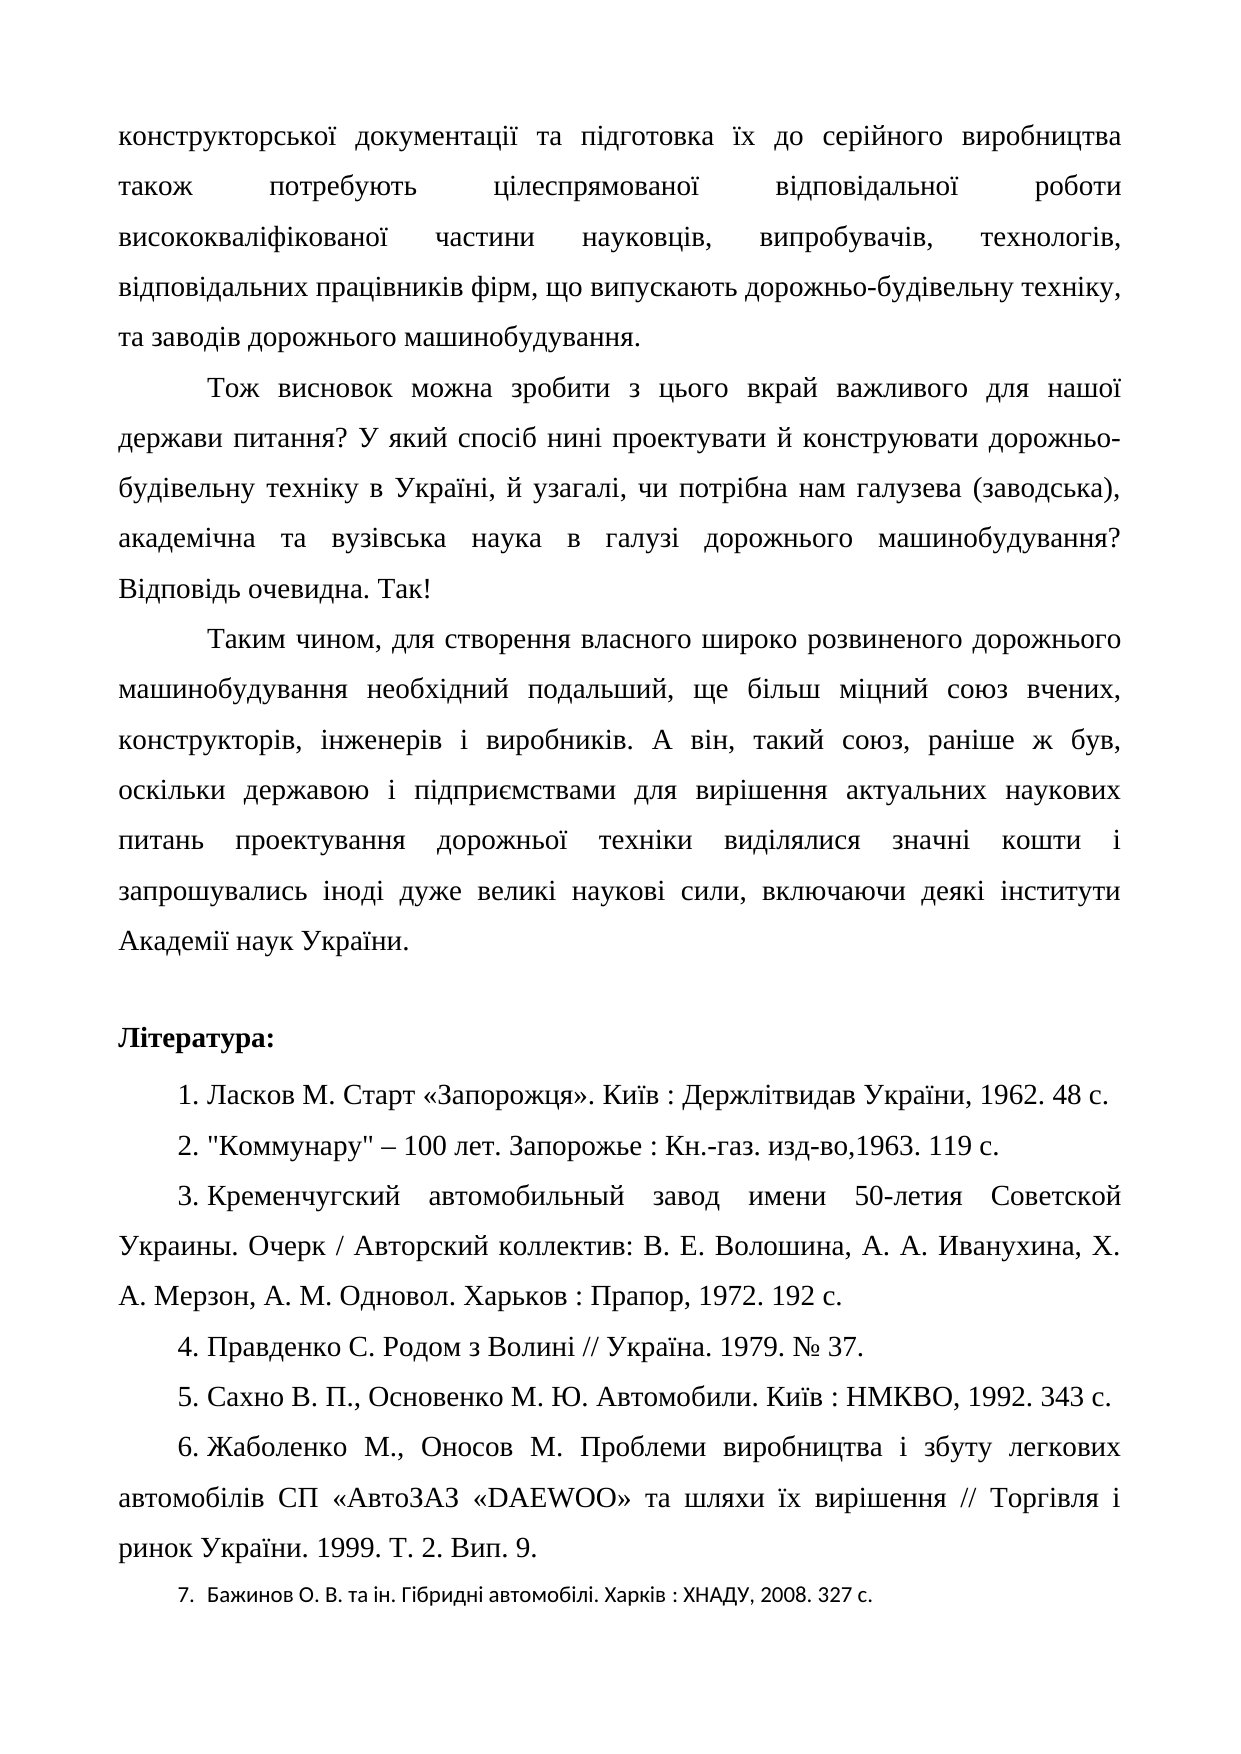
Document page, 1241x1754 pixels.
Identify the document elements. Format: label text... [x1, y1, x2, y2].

list Ласков М. Старт «Запорожця». Київ : Держлітвидав України, 1962. 48 с. [118, 1077, 1122, 1111]
text Тож висновок можна зробити з цього вкрай важливого для нашої держави питання? У який спосіб нині проектувати й конструювати дорожньо-будівельну техніку в Україні, й узагалі, чи потрібна нам галузева (заводська), академічна та вузівська наука в галузі дорожнього машинобудування? Відповідь очевидна. Так! [118, 370, 1122, 604]
list "Коммунару" – 100 лет. Запорожье : Кн.-газ. изд-во,1963. 119 с. [118, 1128, 1122, 1161]
list Правденко С. Родом з Волині // Україна. 1979. № 37. [118, 1329, 1122, 1362]
text Таким чином, для створення власного широко розвиненого дорожнього машинобудування необхідний подальший, ще більш міцний союз вчених, конструкторів, інженерів і виробників. А він, такий союз, раніше ж був, оскільки державою і підприємствами для вирішення актуальних наукових питань проектування дорожньої техніки виділялися значні кошти і запрошувались іноді дуже великі наукові сили, включаючи деякі інститути Академії наук України. [118, 621, 1122, 957]
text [118, 118, 1122, 353]
list Кременчугский автомобильный завод имени 50-летия Советской Украины. Очерк / Авторский коллектив: В. Е. Волошина, А. А. Иванухина, Х. А. Мерзон, А. М. Одновол. Харьков : Прапор, 1972. 192 с. [118, 1178, 1122, 1312]
list Бажинов О. В. та ін. Гібридні автомобілі. Харків : ХНАДУ, 2008. 327 с. [118, 1580, 1122, 1608]
list Жаболенко М., Оносов М. Проблеми виробництва і збуту легкових автомобілів СП «АвтоЗАЗ «DAEWOO» та шляхи їх вирішення // Торгівля і ринок України. 1999. Т. 2. Вип. 9. [118, 1429, 1122, 1564]
text Література: [118, 1020, 1122, 1054]
list Сахно В. П., Основенко М. Ю. Автомобили. Київ : НМКВО, 1992. 343 с. [118, 1379, 1122, 1413]
